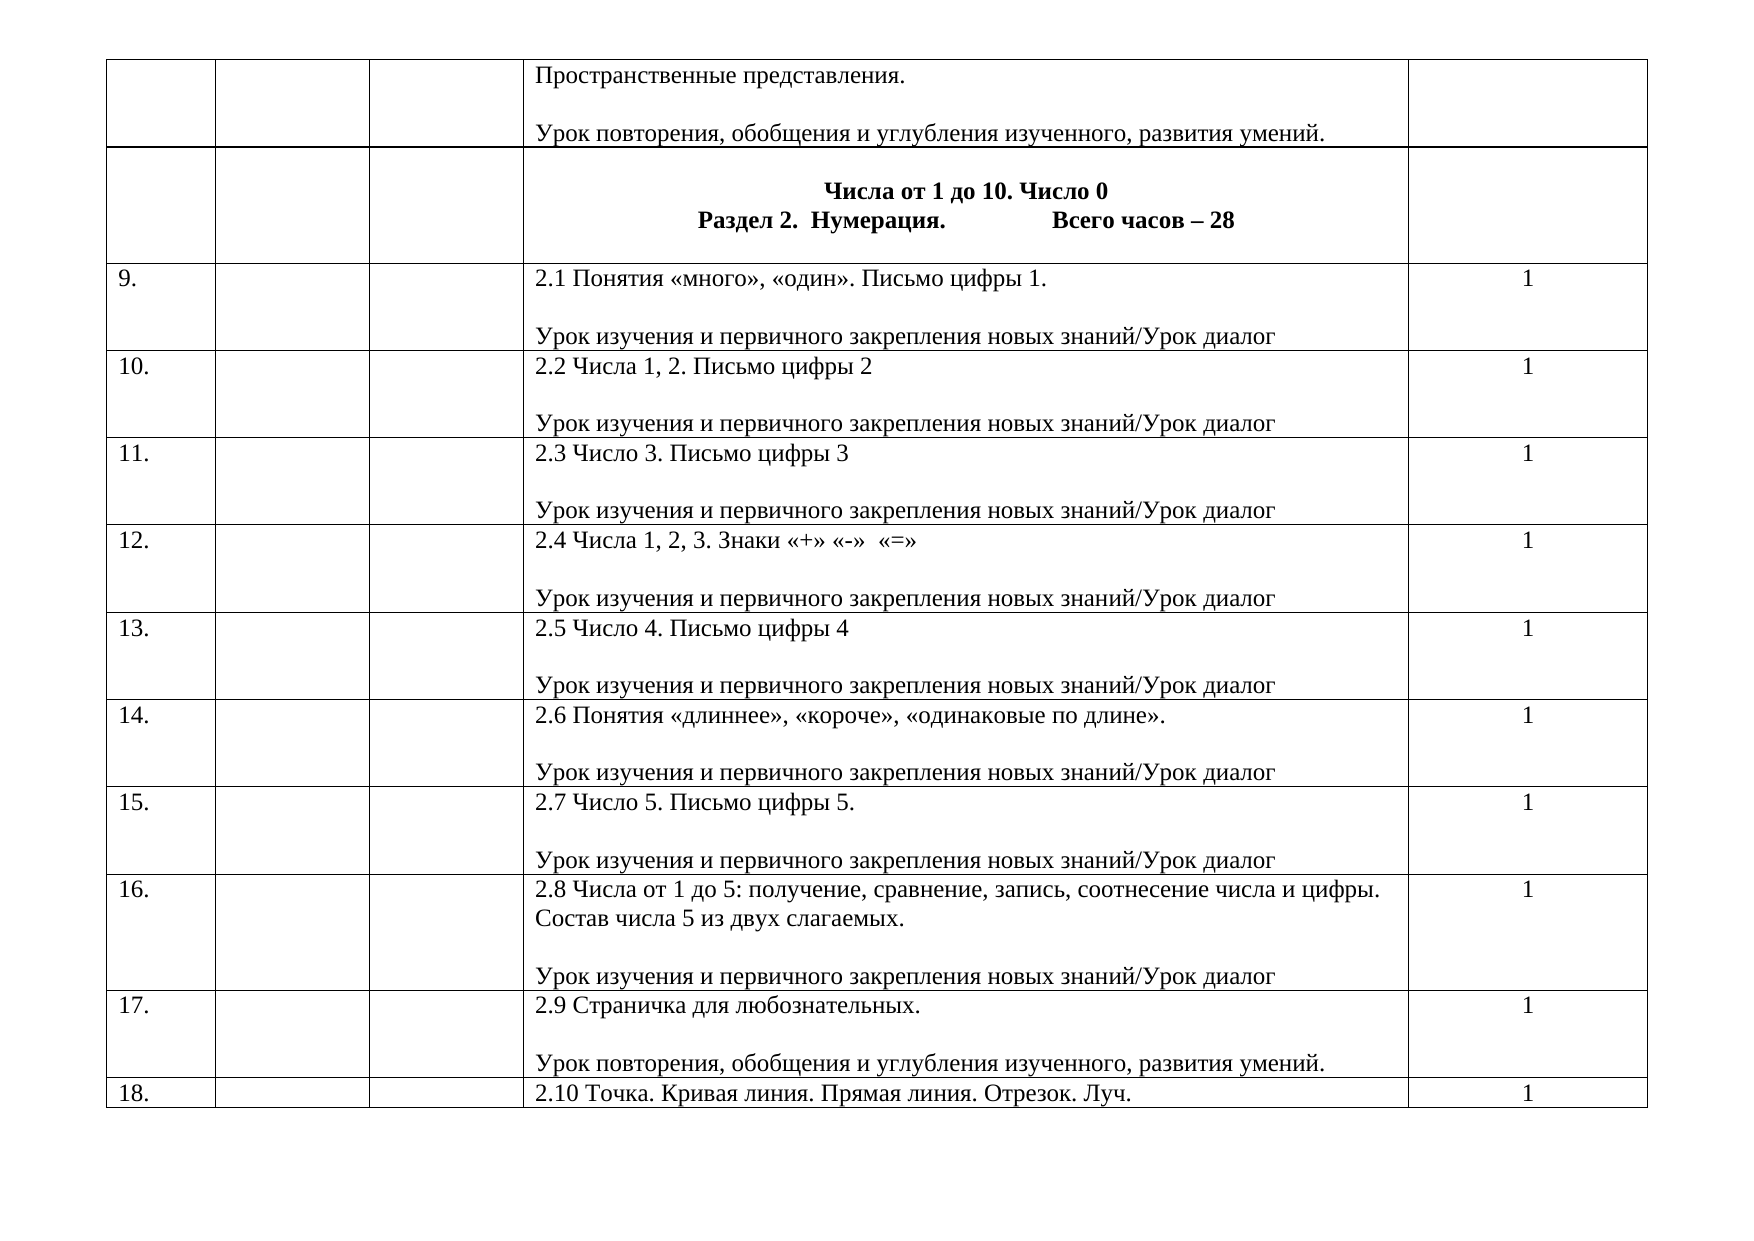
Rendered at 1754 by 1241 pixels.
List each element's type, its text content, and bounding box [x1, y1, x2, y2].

table_cell [370, 525, 523, 612]
table_cell [216, 613, 369, 699]
table_cell 2.6 Понятия «длиннее», «короче», «одинаковые по длине». Урок изучения и первичного закрепления новых знаний/Урок диалог [524, 700, 1408, 786]
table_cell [524, 60, 1408, 146]
table_cell 2.7 Число 5. Письмо цифры 5. Урок изучения и первичного закрепления новых знаний/Урок диалог [524, 787, 1408, 873]
table_cell 1 [1409, 525, 1647, 612]
table_cell [370, 1078, 523, 1107]
table_cell 1 [1409, 991, 1647, 1077]
table_cell 2.8 Числа от 1 до 5: получение, сравнение, запись, соотнесение числа и цифры. Состав числа 5 из двух слагаемых. Урок изучения и первичного закрепления новых знаний/Урок диалог [524, 875, 1408, 989]
table_cell [370, 613, 523, 699]
table_cell 14. [107, 700, 215, 786]
table_cell [216, 700, 369, 786]
table_cell 12. [107, 525, 215, 612]
table_cell [370, 60, 523, 146]
table_cell 1 [1409, 613, 1647, 699]
table_cell 1 [1409, 700, 1647, 786]
table_cell 2.2 Числа 1, 2. Письмо цифры 2 Урок изучения и первичного закрепления новых знаний/Урок диалог [524, 351, 1408, 437]
table_cell 11. [107, 438, 215, 524]
table_cell 2.5 Число 4. Письмо цифры 4 Урок изучения и первичного закрепления новых знаний/Урок диалог [524, 613, 1408, 699]
table_cell [216, 438, 369, 524]
table_cell [370, 351, 523, 437]
table_cell 16. [107, 875, 215, 989]
table_cell [370, 264, 523, 350]
table_cell 2.1 Понятия «много», «один». Письмо цифры 1. Урок изучения и первичного закрепления новых знаний/Урок диалог [524, 264, 1408, 350]
table_cell [107, 148, 215, 262]
table_cell [216, 60, 369, 146]
table_cell 17. [107, 991, 215, 1077]
table_cell 1 [1409, 787, 1647, 873]
table_cell 1 [1409, 60, 1647, 146]
table_cell 10. [107, 351, 215, 437]
table_cell [370, 438, 523, 524]
table_cell [370, 787, 523, 873]
table_cell [216, 991, 369, 1077]
table_cell 1 [1409, 264, 1647, 350]
table_cell [370, 148, 523, 262]
table_cell 13. [107, 613, 215, 699]
table_cell 1 [1409, 1078, 1647, 1107]
table_cell [1409, 148, 1647, 262]
table_cell 8. [107, 60, 215, 146]
table_cell [216, 787, 369, 873]
table_cell 15. [107, 787, 215, 873]
table_cell 1 [1409, 875, 1647, 989]
table_cell [216, 351, 369, 437]
table_cell 1 [1409, 438, 1647, 524]
table_cell [370, 875, 523, 989]
table_cell 9. [107, 264, 215, 350]
table_cell Числа от 1 до 10. Число 0 Раздел 2. Нумерация. Всего часов – 28 [524, 148, 1408, 262]
table_cell [216, 875, 369, 989]
table_cell 1 [1409, 351, 1647, 437]
table_cell 2.3 Число 3. Письмо цифры 3 Урок изучения и первичного закрепления новых знаний/Урок диалог [524, 438, 1408, 524]
table_cell [216, 148, 369, 262]
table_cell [524, 1078, 1408, 1107]
table_cell [216, 264, 369, 350]
table_cell 2.9 Страничка для любознательных. Урок повторения, обобщения и углубления изученного, развития умений. [524, 991, 1408, 1077]
table_cell [370, 991, 523, 1077]
table_cell 2.4 Числа 1, 2, 3. Знаки «+» «-» «=» Урок изучения и первичного закрепления новых знаний/Урок диалог [524, 525, 1408, 612]
table_cell [370, 700, 523, 786]
table_cell [216, 525, 369, 612]
table_cell [216, 1078, 369, 1107]
table_cell 18. [107, 1078, 215, 1107]
